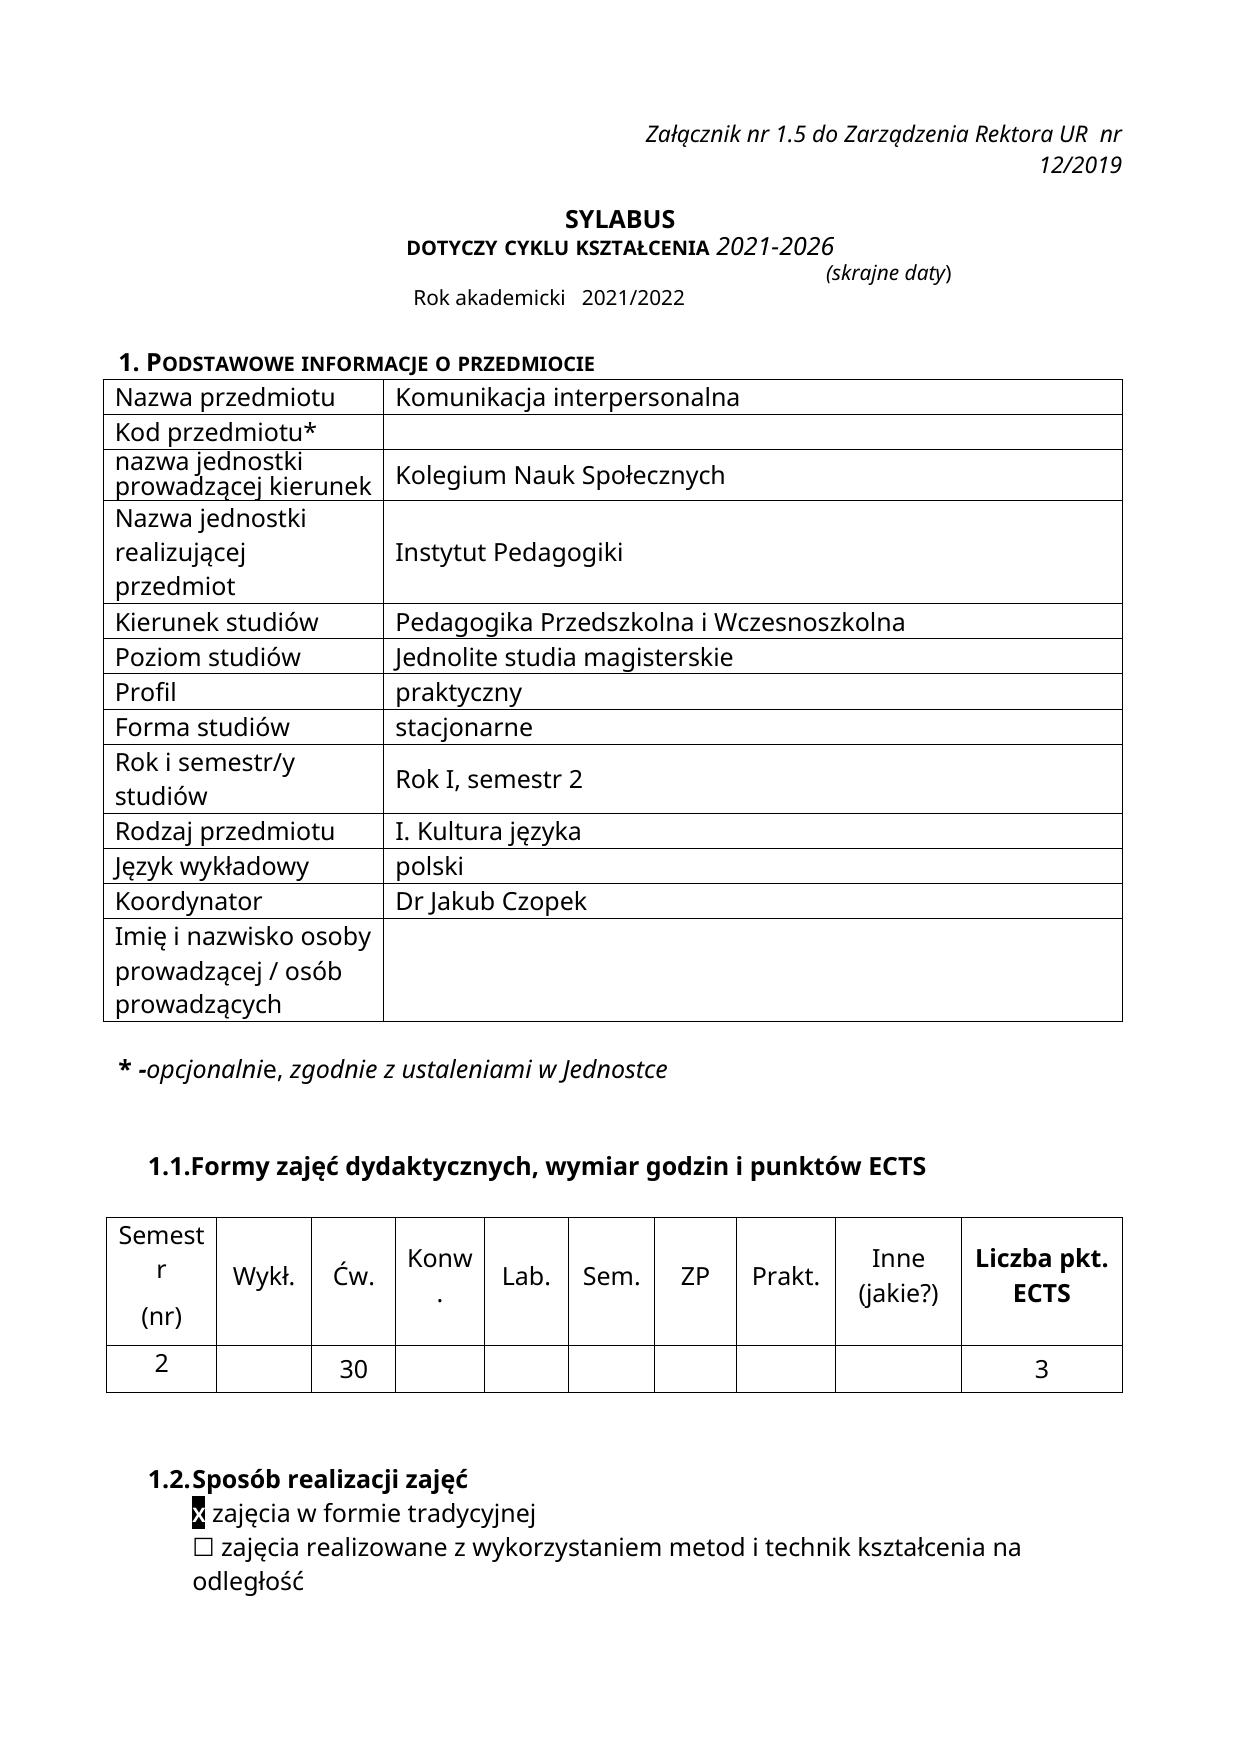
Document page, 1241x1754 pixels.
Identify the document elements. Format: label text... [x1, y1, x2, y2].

table_cell Instytut Pedagogiki [384, 501, 1122, 603]
table_header Liczba pkt. ECTS [962, 1218, 1122, 1345]
table_cell Dr Jakub Czopek [384, 884, 1122, 918]
table_header ZP [655, 1218, 736, 1345]
table_cell nazwa jednostki prowadzącej kierunek [104, 450, 383, 500]
table_header Komunikacja interpersonalna [384, 380, 1122, 414]
table_cell Rok i semestr/y studiów [104, 745, 383, 813]
text SYLABUS [118, 201, 1122, 236]
table_cell 3 [962, 1346, 1122, 1392]
table_cell [836, 1346, 961, 1392]
table_cell [485, 1346, 568, 1392]
table_header Semestr (nr) [107, 1218, 216, 1345]
table_header Nazwa przedmiotu [104, 380, 383, 414]
table_header Sem. [569, 1218, 654, 1345]
table_cell Imię i nazwisko osoby prowadzącej / osób prowadzących [104, 919, 383, 1021]
table_cell praktyczny [384, 674, 1122, 708]
table_cell stacjonarne [384, 710, 1122, 743]
table_cell [396, 1346, 484, 1392]
table_cell Kierunek studiów [104, 604, 383, 638]
table_cell [655, 1346, 736, 1392]
table_cell Rodzaj przedmiotu [104, 814, 383, 848]
table_header Konw. [396, 1218, 484, 1345]
text 1.2. Sposób realizacji zajęć [148, 1461, 1122, 1496]
table_header Ćw. [312, 1218, 395, 1345]
table_cell Poziom studiów [104, 639, 383, 673]
text * -opcjonalnie, zgodnie z ustaleniami w Jednostce [118, 1051, 1122, 1086]
table_cell [569, 1346, 654, 1392]
table_cell [737, 1346, 835, 1392]
table_header Wykł. [217, 1218, 311, 1345]
table_cell Forma studiów [104, 710, 383, 743]
table_cell Jednolite studia magisterskie [384, 639, 1122, 673]
table_header Inne (jakie?) [836, 1218, 961, 1345]
table_cell Profil [104, 674, 383, 708]
text Rok akademicki 2021/2022 [118, 286, 1122, 311]
table_header Prakt. [737, 1218, 835, 1345]
text ☐ zajęcia realizowane z wykorzystaniem metod i technik kształcenia na odległość [192, 1529, 1122, 1598]
text x zajęcia w formie tradycyjnej [205, 1496, 1122, 1529]
text 1.1.Formy zajęć dydaktycznych, wymiar godzin i punktów ECTS [148, 1149, 1122, 1183]
table_cell I. Kultura języka [384, 814, 1122, 848]
table_cell Rok I, semestr 2 [384, 745, 1122, 813]
table_header Lab. [485, 1218, 568, 1345]
table_cell [384, 415, 1122, 449]
text 1. Podstawowe informacje o przedmiocie [118, 344, 1122, 379]
table_cell Pedagogika Przedszkolna i Wczesnoszkolna [384, 604, 1122, 638]
table_cell 30 [312, 1346, 395, 1392]
table_cell Koordynator [104, 884, 383, 918]
table_cell polski [384, 849, 1122, 883]
table_cell 2 [107, 1346, 216, 1392]
text Załącznik nr 1.5 do Zarządzenia Rektora UR nr 12/2019 [118, 118, 1122, 181]
text (skrajne daty) [118, 261, 1122, 286]
table_cell Nazwa jednostki realizującej przedmiot [104, 501, 383, 603]
table_cell [217, 1346, 311, 1392]
table_cell Kod przedmiotu* [104, 415, 383, 449]
text dotyczy cyklu kształcenia 2021-2026 [118, 236, 1122, 261]
table_cell [384, 919, 1122, 1021]
table_cell Język wykładowy [104, 849, 383, 883]
table_cell Kolegium Nauk Społecznych [384, 450, 1122, 500]
